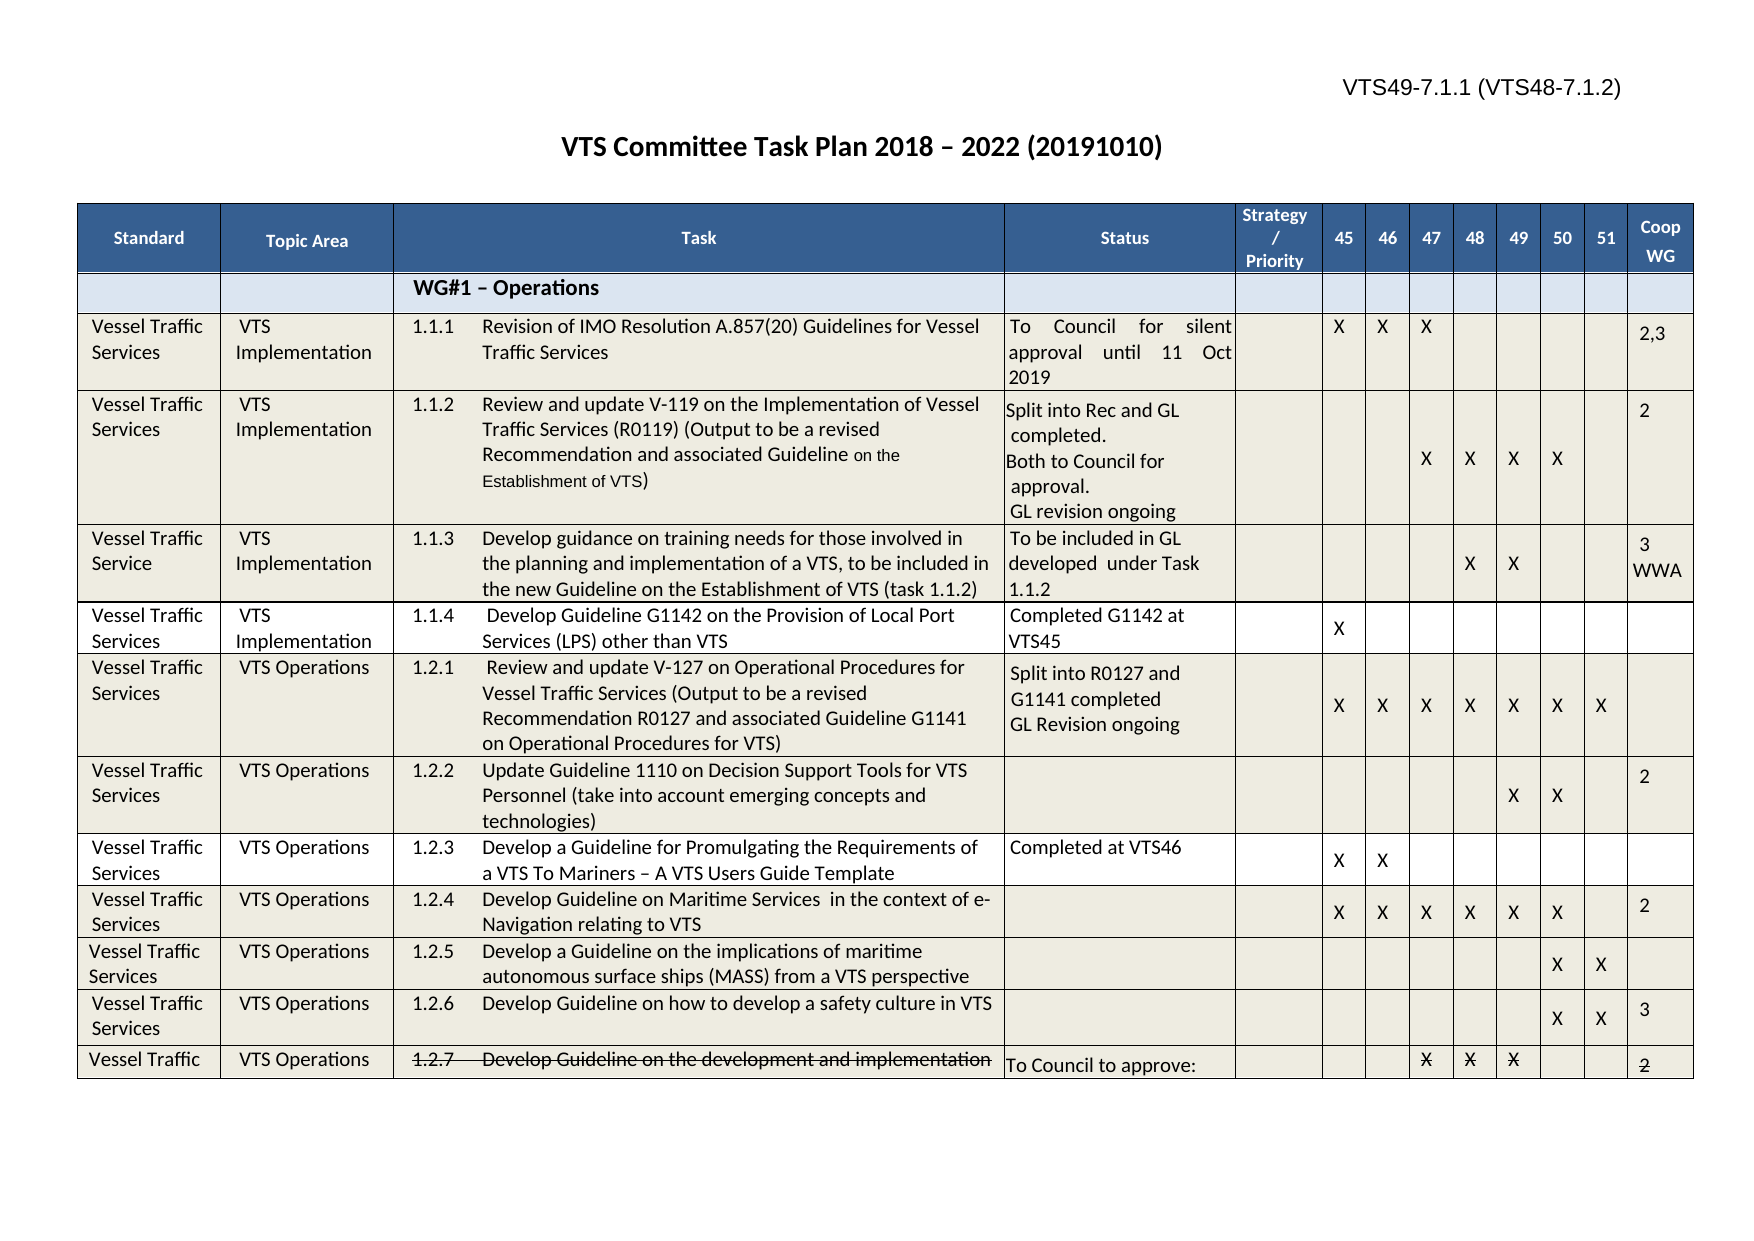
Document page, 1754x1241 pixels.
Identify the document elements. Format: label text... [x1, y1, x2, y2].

table_cell Vessel Traffic Services [78, 938, 220, 989]
table_cell [1585, 886, 1627, 937]
table_cell To Council for silent approval until 11 Oct 2019 [1005, 314, 1235, 390]
table_header Status [1005, 204, 1235, 272]
table_cell [1454, 314, 1496, 390]
table_header Topic Area [221, 204, 393, 272]
table_cell 1.2.6 Develop Guideline on how to develop a safety culture in VTS [394, 990, 1004, 1045]
table_cell X [1410, 314, 1453, 390]
table_cell X [1497, 1046, 1540, 1077]
table_cell X [1585, 990, 1627, 1045]
table_cell X [1366, 314, 1409, 390]
table_cell [1454, 274, 1496, 312]
table_cell [1628, 834, 1693, 885]
table_cell [1541, 274, 1584, 312]
table_cell VTS Implementation [221, 525, 393, 601]
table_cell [1005, 1046, 1235, 1077]
table_cell [1585, 391, 1627, 524]
table_cell X [1497, 525, 1540, 601]
table_header 45 [1323, 204, 1365, 272]
table_cell [1541, 834, 1584, 885]
table_cell [1454, 757, 1496, 833]
table_cell [1410, 834, 1453, 885]
table_cell X [1454, 1046, 1496, 1077]
table_cell [1366, 525, 1409, 601]
table_cell 1.1.3 Develop guidance on training needs for those involved in the planning and implementation of a VTS, to be included in the new Guideline on the Establishment of VTS (task 1.1.2) [394, 525, 1004, 601]
table_cell Vessel Traffic Services [78, 1046, 220, 1077]
table_cell [1236, 391, 1322, 524]
table_cell [1410, 603, 1453, 653]
table_cell 2 [1628, 1046, 1693, 1077]
table_header Coop WG [1628, 204, 1693, 272]
table_cell [1005, 886, 1235, 937]
table_cell X [1323, 654, 1365, 756]
table_cell [1585, 603, 1627, 653]
table_cell X [1541, 990, 1584, 1045]
table_cell Completed G1142 at VTS45 [1005, 603, 1235, 653]
table_cell [1497, 990, 1540, 1045]
table_cell [1323, 274, 1365, 312]
table_cell [1323, 990, 1365, 1045]
table_cell VTS Operations [221, 757, 393, 833]
table_cell Split into R0127 and G1141 completed GL Revision ongoing [1005, 654, 1235, 756]
table_header 50 [1541, 204, 1584, 272]
table_cell 3 WWA [1628, 525, 1693, 601]
table_cell [1005, 274, 1235, 312]
table_cell Vessel Traffic Services [78, 391, 220, 524]
table_cell [1585, 525, 1627, 601]
table_cell [1541, 1046, 1584, 1077]
table_cell [1585, 834, 1627, 885]
table_cell [1585, 1046, 1627, 1077]
table_cell [1410, 757, 1453, 833]
table_cell [1236, 654, 1322, 756]
table_cell VTS Implementation [221, 603, 393, 653]
table_cell 2 [1628, 391, 1693, 524]
table_cell X [1410, 391, 1453, 524]
table_header 48 [1454, 204, 1496, 272]
table_cell To be included in GL developed under Task 1.1.2 [1005, 525, 1235, 601]
table_cell X [1454, 654, 1496, 756]
table_cell [1236, 525, 1322, 601]
table_cell [1366, 603, 1409, 653]
table_cell 2 [1628, 886, 1693, 937]
table_cell 1.2.1 Review and update V-127 on Operational Procedures for Vessel Traffic Services (Output to be a revised Recommendation R0127 and associated Guideline G1141 on Operational Procedures for VTS) [394, 654, 1004, 756]
table_cell [1497, 274, 1540, 312]
table_cell Vessel Traffic Services [78, 603, 220, 653]
text VTS Committee Task Plan 2018 – 2022 (20191010) [89, 128, 1636, 164]
table_cell VTS Implementation [221, 391, 393, 524]
table_cell Vessel Traffic Service [78, 525, 220, 601]
table_cell [1236, 314, 1322, 390]
table_cell 2,3 [1628, 314, 1693, 390]
table_cell [1236, 757, 1322, 833]
table_cell X [1323, 603, 1365, 653]
table_cell [1410, 274, 1453, 312]
table_cell X [1410, 1046, 1453, 1077]
table_cell [1005, 757, 1235, 833]
table_header 51 [1585, 204, 1627, 272]
table_cell [1628, 274, 1693, 312]
table_cell 1.1.2 Review and update V-119 on the Implementation of Vessel Traffic Services (R0119) (Output to be a revised Recommendation and associated Guideline on the Establishment of VTS) [394, 391, 1004, 524]
table_cell [1005, 990, 1235, 1045]
table_cell [1236, 603, 1322, 653]
table_cell X [1323, 834, 1365, 885]
table_cell X [1497, 654, 1540, 756]
table_cell [78, 274, 220, 312]
table_cell X [1454, 391, 1496, 524]
table_cell 1.1.4 Develop Guideline G1142 on the Provision of Local Port Services (LPS) other than VTS [394, 603, 1004, 653]
table_header Strategy/ Priority [1236, 204, 1322, 272]
table_cell X [1497, 757, 1540, 833]
table_cell X [1541, 654, 1584, 756]
table_cell [1454, 938, 1496, 989]
table_cell [1323, 525, 1365, 601]
table_cell 1.2.4 Develop Guideline on Maritime Services in the context of e-Navigation relating to VTS [394, 886, 1004, 937]
table_cell X [1585, 654, 1627, 756]
table_cell X [1585, 938, 1627, 989]
table_cell VTS Operations [221, 1046, 393, 1077]
table_cell [1236, 938, 1322, 989]
table_cell [1236, 1046, 1322, 1077]
table_cell VTS Operations [221, 886, 393, 937]
table_cell X [1323, 314, 1365, 390]
table_cell X [1454, 886, 1496, 937]
table_cell [1236, 990, 1322, 1045]
table_cell [1236, 274, 1322, 312]
table_cell X [1541, 757, 1584, 833]
table_cell [1497, 938, 1540, 989]
table_cell X [1323, 886, 1365, 937]
table_cell [1628, 938, 1693, 989]
table_header Task [394, 204, 1004, 272]
table_cell X [1454, 525, 1496, 601]
table_cell [1323, 938, 1365, 989]
table_cell [1454, 603, 1496, 653]
table_cell [1366, 938, 1409, 989]
table_cell X [1497, 886, 1540, 937]
table_cell [1454, 990, 1496, 1045]
table_cell X [1366, 654, 1409, 756]
table_cell VTS Operations [221, 834, 393, 885]
table_cell Completed at VTS46 [1005, 834, 1235, 885]
table_cell Vessel Traffic Services [78, 834, 220, 885]
table_cell [1541, 525, 1584, 601]
table_cell 1.2.5 Develop a Guideline on the implications of maritime autonomous surface ships (MASS) from a VTS perspective [394, 938, 1004, 989]
table_cell [1628, 603, 1693, 653]
table_cell Vessel Traffic Services [78, 757, 220, 833]
table_cell X [1366, 886, 1409, 937]
table_cell 1.2.3 Develop a Guideline for Promulgating the Requirements of a VTS To Mariners – A VTS Users Guide Template [394, 834, 1004, 885]
table_cell [221, 274, 393, 312]
table_cell [1541, 603, 1584, 653]
table_cell VTS Operations [221, 654, 393, 756]
table_header 46 [1366, 204, 1409, 272]
table_cell 2 [1628, 757, 1693, 833]
table_cell 1.1.1 Revision of IMO Resolution A.857(20) Guidelines for Vessel Traffic Services [394, 314, 1004, 390]
table_cell X [1541, 938, 1584, 989]
table_header 49 [1497, 204, 1540, 272]
table_cell [1236, 834, 1322, 885]
table_cell Vessel Traffic Services [78, 654, 220, 756]
table_cell [1236, 886, 1322, 937]
table_cell X [1541, 886, 1584, 937]
table_cell [1410, 525, 1453, 601]
table_cell Vessel Traffic Services [78, 886, 220, 937]
table_cell [1410, 938, 1453, 989]
table_cell [1366, 757, 1409, 833]
table_cell [1585, 274, 1627, 312]
table_cell X [1497, 391, 1540, 524]
table_cell Split into Rec and GL completed. Both to Council for approval. GL revision ongoing [1005, 391, 1235, 524]
table_cell [1005, 938, 1235, 989]
table_cell [1323, 391, 1365, 524]
table_cell [1585, 757, 1627, 833]
table_cell [1541, 314, 1584, 390]
table_cell Vessel Traffic Services [78, 314, 220, 390]
table_cell Vessel Traffic Services [78, 990, 220, 1045]
table_cell [1366, 391, 1409, 524]
table_cell 1.2.2 Update Guideline 1110 on Decision Support Tools for VTS Personnel (take into account emerging concepts and technologies) [394, 757, 1004, 833]
table_header Standard [78, 204, 220, 272]
table_cell [1585, 314, 1627, 390]
table_cell 3 [1628, 990, 1693, 1045]
table_cell VTS Operations [221, 990, 393, 1045]
table_cell VTS Operations [221, 938, 393, 989]
table_cell X [1410, 654, 1453, 756]
table_cell [1454, 834, 1496, 885]
table_cell [1628, 654, 1693, 756]
table_cell [1497, 834, 1540, 885]
table_cell [1410, 990, 1453, 1045]
table_cell [1323, 1046, 1365, 1077]
table_cell X [1366, 834, 1409, 885]
table_cell VTS Implementation [221, 314, 393, 390]
table_cell [1366, 1046, 1409, 1077]
table_cell X [1410, 886, 1453, 937]
table_cell [1366, 990, 1409, 1045]
table_cell [1323, 757, 1365, 833]
table_cell WG#1 – Operations [394, 274, 1004, 312]
table_cell [1497, 603, 1540, 653]
table_cell X [1541, 391, 1584, 524]
table_cell [1366, 274, 1409, 312]
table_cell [394, 1046, 1004, 1077]
table_header 47 [1410, 204, 1453, 272]
table_cell [1497, 314, 1540, 390]
